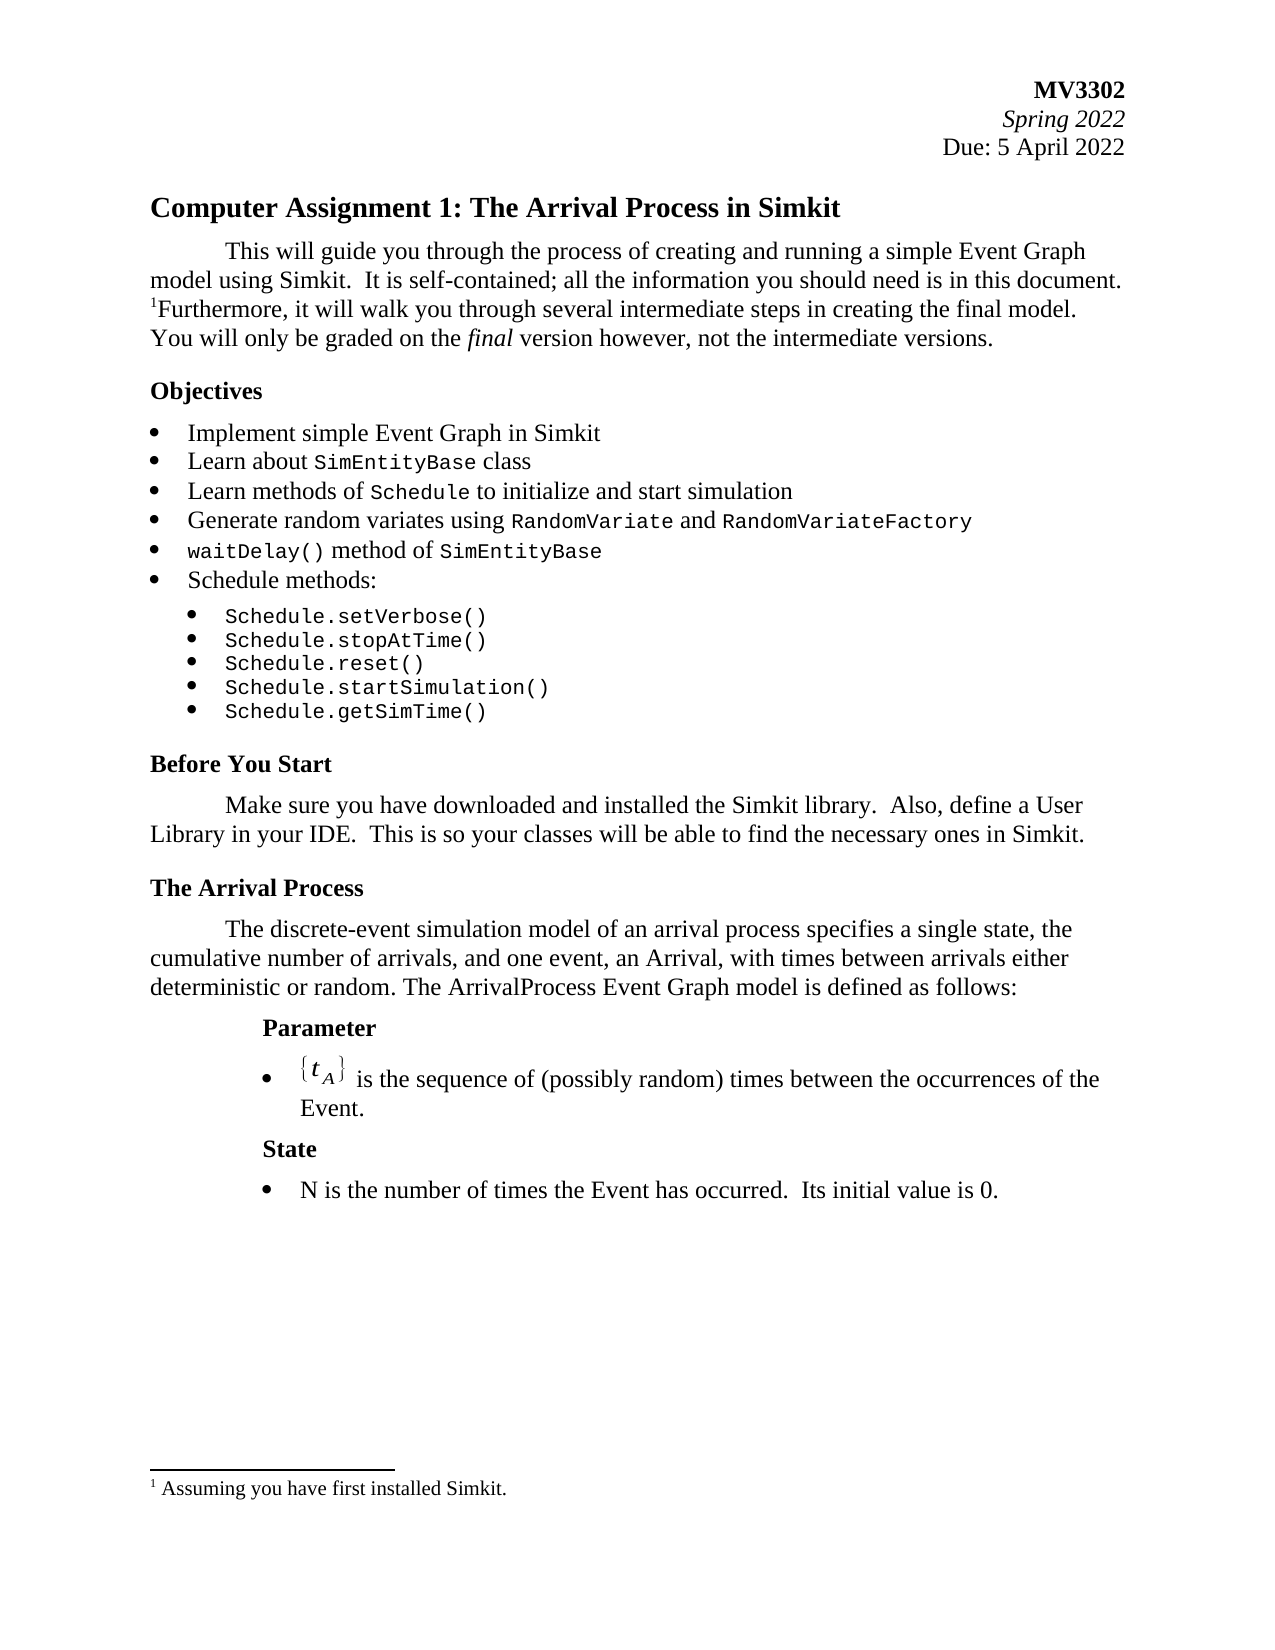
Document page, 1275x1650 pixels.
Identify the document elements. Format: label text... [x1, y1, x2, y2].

text Make sure you have downloaded and installed the Simkit library. Also, define a User Library in your IDE. This is so your classes will be able to find the necessary ones in Simkit. [150, 791, 1125, 848]
list Generate random variates using RandomVariate and RandomVariateFactory [150, 506, 1125, 535]
list Learn methods of Schedule to initialize and start simulation [150, 476, 1125, 506]
list Parameter [262, 1013, 1125, 1042]
list Schedule.getSimTime() [187, 701, 1125, 724]
list Schedule.reset() [187, 653, 1125, 677]
list Schedule.startSimulation() [187, 677, 1125, 701]
list Implement simple Event Graph in Simkit [150, 418, 1125, 446]
list Schedule.stopAtTime() [187, 630, 1125, 653]
list Schedule methods: [150, 565, 1125, 593]
subtitle Computer Assignment 1: The Arrival Process in Simkit [150, 190, 1125, 224]
subtitle The Arrival Process [150, 873, 1125, 902]
subtitle Before You Start [150, 749, 1125, 778]
list Schedule.setVerbose() [187, 606, 1125, 630]
list N is the number of times the Event has occurred. Its initial value is 0. [262, 1176, 1125, 1204]
list waitDelay() method of SimEntityBase [150, 535, 1125, 565]
text This will guide you through the process of creating and running a simple Event Graph model using Simkit. It is self-contained; all the information you should need is in this document. Furthermore, it will walk you through several intermediate steps in creating the final model. You will only be graded on the final version however, not the intermediate versions. [150, 236, 1125, 351]
text The discrete-event simulation model of an arrival process specifies a single state, the cumulative number of arrivals, and one event, an Arrival, with times between arrivals either deterministic or random. The ArrivalProcess Event Graph model is defined as follows: [150, 914, 1125, 1001]
list Learn about SimEntityBase class [150, 446, 1125, 476]
subtitle Objectives [150, 376, 1125, 405]
list State [262, 1134, 1125, 1163]
list is the sequence of (possibly random) times between the occurrences of the Event. [262, 1054, 1125, 1122]
